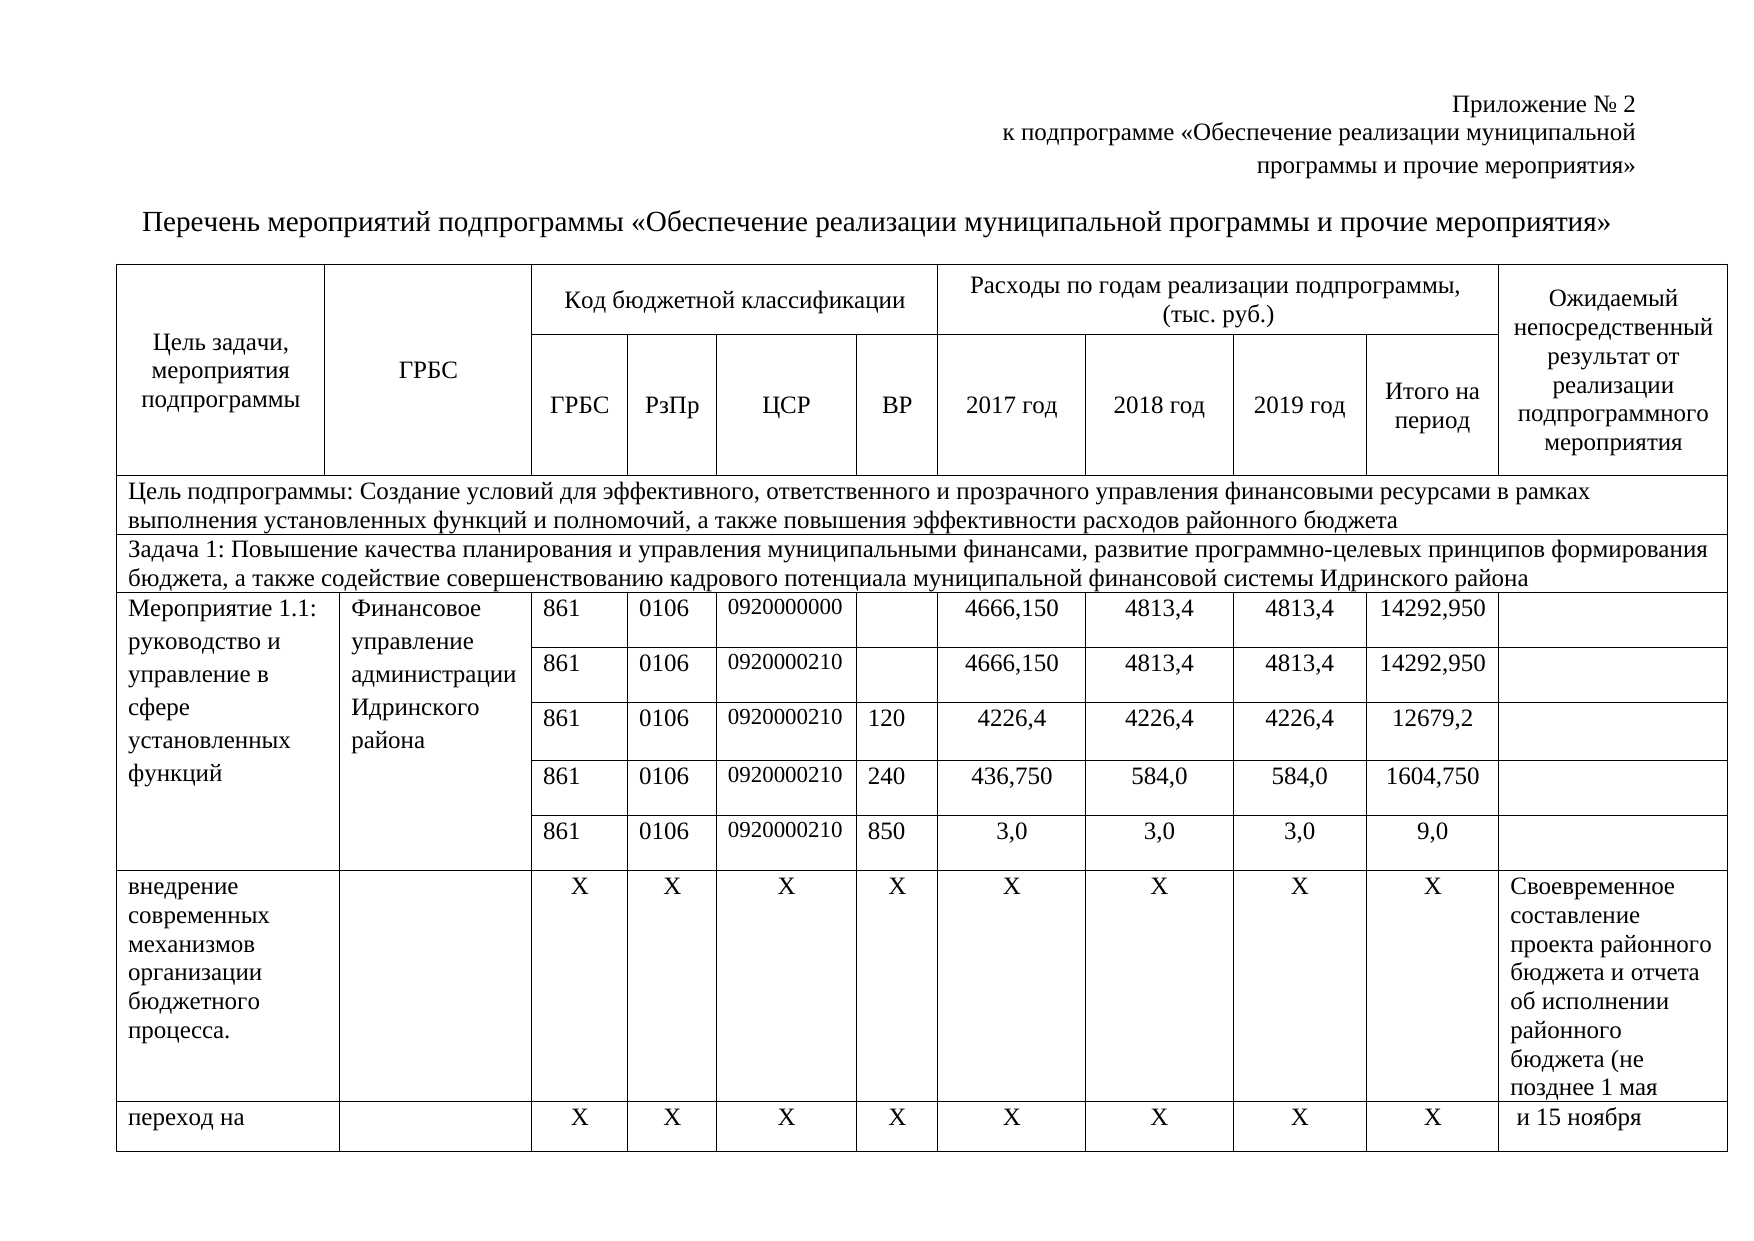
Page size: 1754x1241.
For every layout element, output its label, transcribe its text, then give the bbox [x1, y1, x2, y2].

table_cell 584,0 [1086, 761, 1233, 815]
table_cell [1499, 648, 1727, 702]
table_cell 0106 [628, 761, 716, 815]
table_cell 0106 [628, 593, 716, 647]
table_cell 14292,950 [1367, 593, 1498, 647]
table_cell 3,0 [1234, 816, 1366, 870]
table_cell Своевременное составление проекта районного бюджета и отчета об исполнении районного бюджета (не позднее 1 мая [1499, 871, 1727, 1101]
table_cell Х [628, 871, 716, 1101]
table_cell Х [938, 1102, 1085, 1151]
table_cell Х [1086, 1102, 1233, 1151]
table_cell 584,0 [1234, 761, 1366, 815]
table_cell 2018 год [1086, 335, 1233, 475]
table_cell 0920000210 [717, 816, 856, 870]
table_cell 12679,2 [1367, 703, 1498, 760]
table_cell [1499, 761, 1727, 815]
table_cell 120 [857, 703, 937, 760]
table_cell ГРБС [532, 335, 627, 475]
table_cell 4226,4 [1086, 703, 1233, 760]
text к подпрограмме «Обеспечение реализации муниципальной программы и прочие мероприятия» [930, 117, 1636, 179]
table_cell 4813,4 [1086, 648, 1233, 702]
table_cell 0920000210 [717, 703, 856, 760]
table_cell 2019 год [1234, 335, 1366, 475]
table_cell 0920000000 [717, 593, 856, 647]
table_cell 4226,4 [1234, 703, 1366, 760]
table_cell 861 [532, 593, 627, 647]
table_header Код бюджетной классификации [532, 265, 937, 334]
table_cell ЦСР [717, 335, 856, 475]
table_cell Х [717, 871, 856, 1101]
table_cell 0920000210 [717, 648, 856, 702]
table_cell 4813,4 [1086, 593, 1233, 647]
table_cell 4813,4 [1234, 593, 1366, 647]
table_header Расходы по годам реализации подпрограммы, (тыс. руб.) [938, 265, 1498, 334]
text Перечень мероприятий подпрограммы «Обеспечение реализации муниципальной программы и прочие мероприятия» [118, 204, 1636, 238]
table_header ГРБС [325, 265, 531, 475]
table_cell РзПр [628, 335, 716, 475]
table_cell Цель подпрограммы: Создание условий для эффективного, ответственного и прозрачного управления финансовыми ресурсами в рамках выполнения установленных функций и полномочий, а также повышения эффективности расходов районного бюджета [117, 476, 1727, 533]
table_cell 861 [532, 761, 627, 815]
table_cell 3,0 [1086, 816, 1233, 870]
table_cell Х [938, 871, 1085, 1101]
table_cell Х [628, 1102, 716, 1151]
table_cell ВР [857, 335, 937, 475]
table_cell 4813,4 [1234, 648, 1366, 702]
table_cell Х [1234, 871, 1366, 1101]
table_cell Х [717, 1102, 856, 1151]
table_cell Финансовое управление администрации Идринского района [340, 593, 531, 870]
table_cell [340, 871, 531, 1101]
table_cell 1604,750 [1367, 761, 1498, 815]
table_cell 850 [857, 816, 937, 870]
table_cell 861 [532, 816, 627, 870]
table_cell 0920000210 [717, 761, 856, 815]
table_cell Х [1367, 871, 1498, 1101]
table_cell Х [1086, 871, 1233, 1101]
table_cell 861 [532, 703, 627, 760]
table_cell [857, 648, 937, 702]
table_cell [1499, 816, 1727, 870]
table_cell 436,750 [938, 761, 1085, 815]
table_cell Х [1367, 1102, 1498, 1151]
table_cell Х [532, 871, 627, 1101]
table_cell 2017 год [938, 335, 1085, 475]
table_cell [1499, 1102, 1727, 1151]
table_cell [857, 593, 937, 647]
table_cell внедрение современных механизмов организации бюджетного процесса. [117, 871, 339, 1101]
table_cell 4226,4 [938, 703, 1085, 760]
table_cell 0106 [628, 816, 716, 870]
table_cell Х [857, 871, 937, 1101]
table_cell Мероприятие 1.1: руководство и управление в сфере установленных функций [117, 593, 339, 870]
table_cell 4666,150 [938, 593, 1085, 647]
table_cell Х [532, 1102, 627, 1151]
table_cell 4666,150 [938, 648, 1085, 702]
table_cell 861 [532, 648, 627, 702]
table_cell 14292,950 [1367, 648, 1498, 702]
table_cell Х [1234, 1102, 1366, 1151]
table_cell [340, 1102, 531, 1151]
table_header Ожидаемый непосредственный результат от реализации подпрограммного мероприятия [1499, 265, 1727, 475]
table_cell 9,0 [1367, 816, 1498, 870]
table_cell Х [857, 1102, 937, 1151]
table_cell 240 [857, 761, 937, 815]
table_header Цель задачи, мероприятия подпрограммы [117, 265, 324, 475]
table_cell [117, 1102, 339, 1151]
text Приложение № 2 [118, 89, 1636, 117]
table_cell [1499, 703, 1727, 760]
table_cell 0106 [628, 703, 716, 760]
table_cell Итого на период [1367, 335, 1498, 475]
table_cell Задача 1: Повышение качества планирования и управления муниципальными финансами, развитие программно-целевых принципов формирования бюджета, а также содействие совершенствованию кадрового потенциала муниципальной финансовой системы Идринского района [117, 535, 1727, 592]
table_cell 3,0 [938, 816, 1085, 870]
table_cell 0106 [628, 648, 716, 702]
table_cell [1499, 593, 1727, 647]
